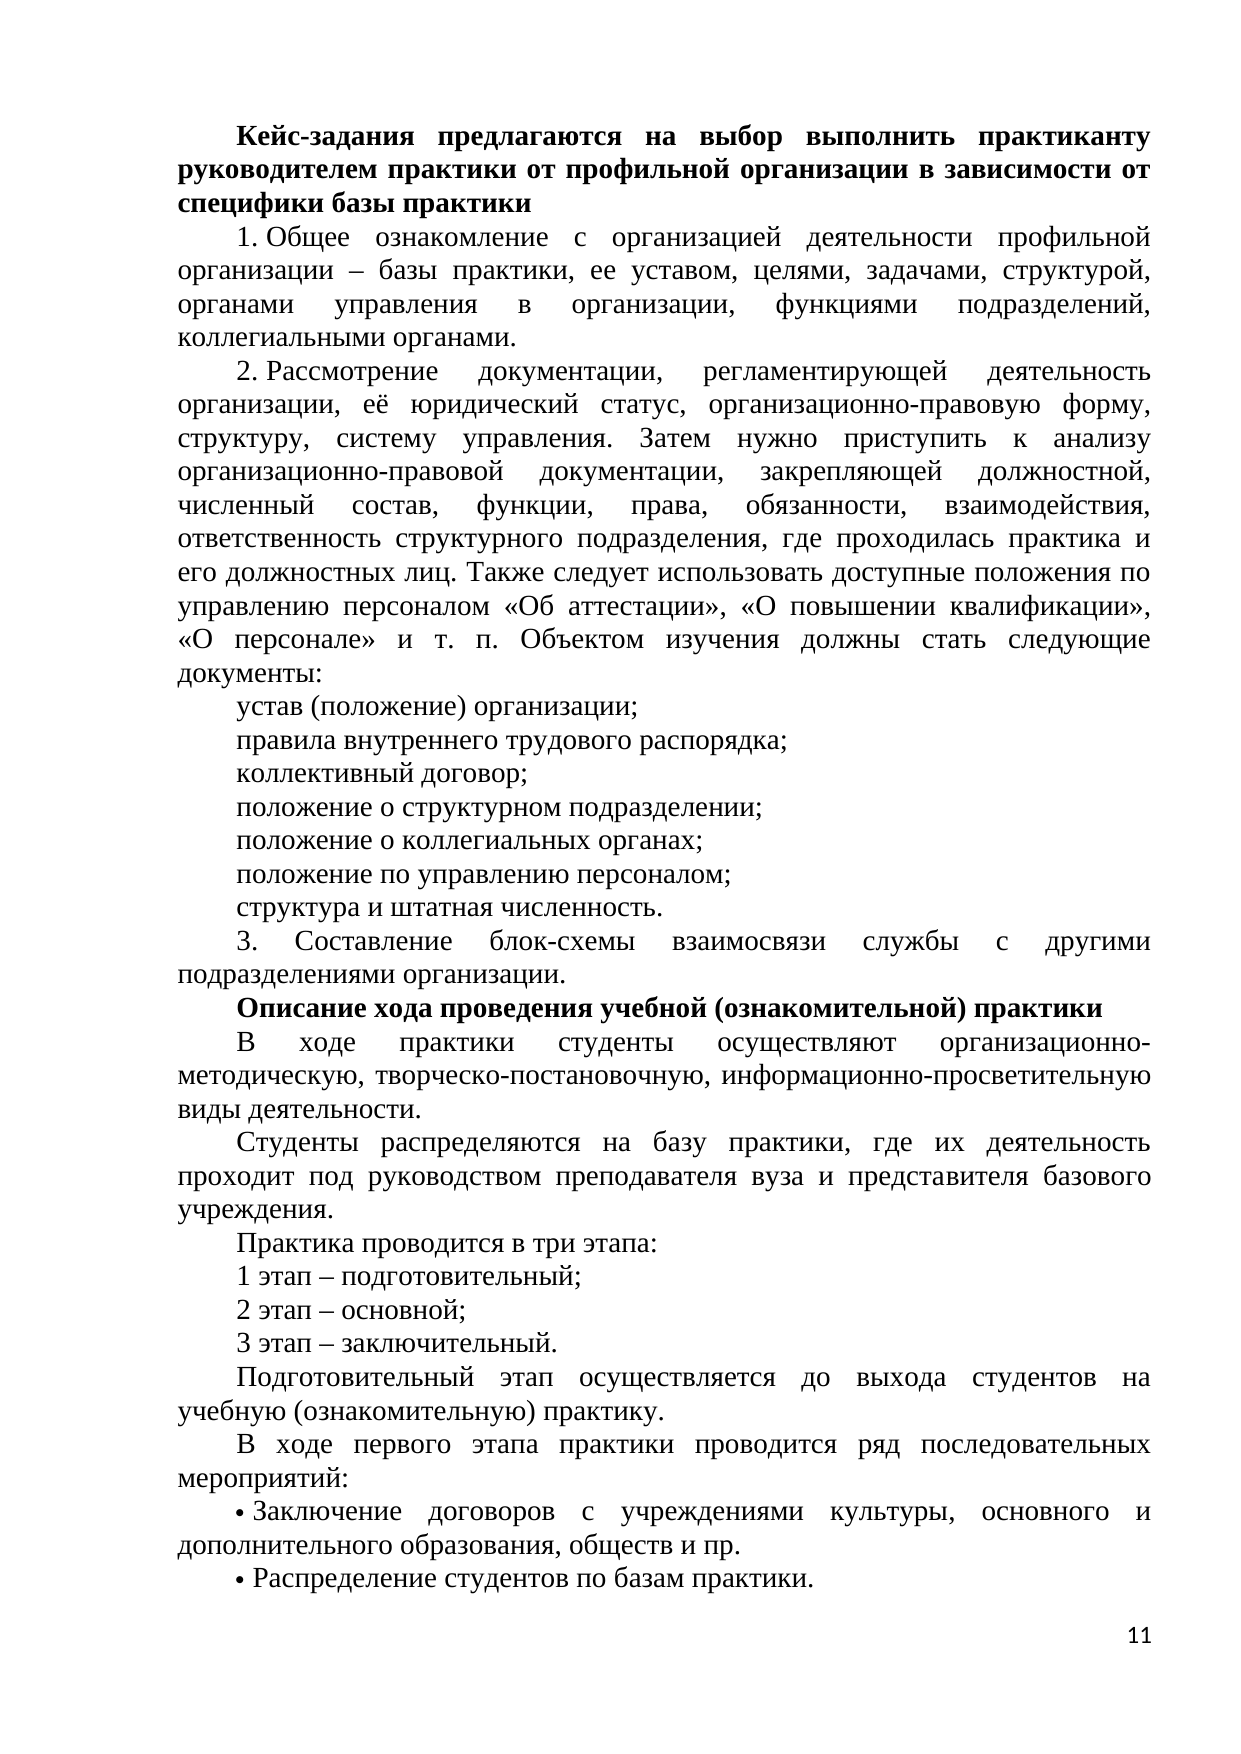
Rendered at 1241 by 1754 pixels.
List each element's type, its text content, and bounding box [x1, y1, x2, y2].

text 3 этап – заключительный. [177, 1326, 1152, 1359]
text устав (положение) организации; [177, 688, 1152, 722]
text 2 этап – основной; [177, 1292, 1152, 1326]
text В ходе практики студенты осуществляют организационно-методическую, творческо-постановочную, информационно-просветительную виды деятельности. [177, 1024, 1152, 1124]
text структура и штатная численность. [177, 889, 1152, 923]
list Кейс-задания предлагаются на выбор выполнить практиканту руководителем практики от профильной организации в зависимости от специфики базы практики [177, 118, 1152, 219]
text положение о коллегиальных органах; [177, 822, 1152, 856]
text положение по управлению персоналом; [177, 856, 1152, 889]
text 3. Составление блок-схемы взаимосвязи службы с другими подразделениями организации. [177, 923, 1152, 990]
list Общее ознакомление с организацией деятельности профильной организации – базы практики, ее уставом, целями, задачами, структурой, органами управления в организации, функциями подразделений, коллегиальными органами. [177, 219, 1152, 353]
text коллективный договор; [177, 755, 1152, 789]
text Описание хода проведения учебной (ознакомительной) практики [177, 990, 1152, 1024]
list Рассмотрение документации, регламентирующей деятельность организации, её юридический статус, организационно-правовую форму, структуру, систему управления. Затем нужно приступить к анализу организационно-правовой документации, закрепляющей должностной, численный состав, функции, права, обязанности, взаимодействия, ответственность структурного подразделения, где проходилась практика и его должностных лиц. Также следует использовать доступные положения по управлению персоналом «Об аттестации», «О повышении квалификации», «О персонале» и т. п. Объектом изучения должны стать следующие документы: [177, 353, 1152, 688]
text 1 этап – подготовительный; [177, 1258, 1152, 1292]
list Заключение договоров с учреждениями культуры, основного и дополнительного образования, обществ и пр. [177, 1493, 1152, 1560]
text правила внутреннего трудового распорядка; [177, 722, 1152, 755]
text положение о структурном подразделении; [177, 789, 1152, 822]
text Практика проводится в три этапа: [177, 1225, 1152, 1258]
list Распределение студентов по базам практики. [177, 1560, 1152, 1594]
text Подготовительный этап осуществляется до выхода студентов на учебную (ознакомительную) практику. [177, 1359, 1152, 1426]
text В ходе первого этапа практики проводится ряд последовательных мероприятий: [177, 1426, 1152, 1493]
text Студенты распределяются на базу практики, где их деятельность проходит под руководством преподавателя вуза и представителя базового учреждения. [177, 1124, 1152, 1225]
